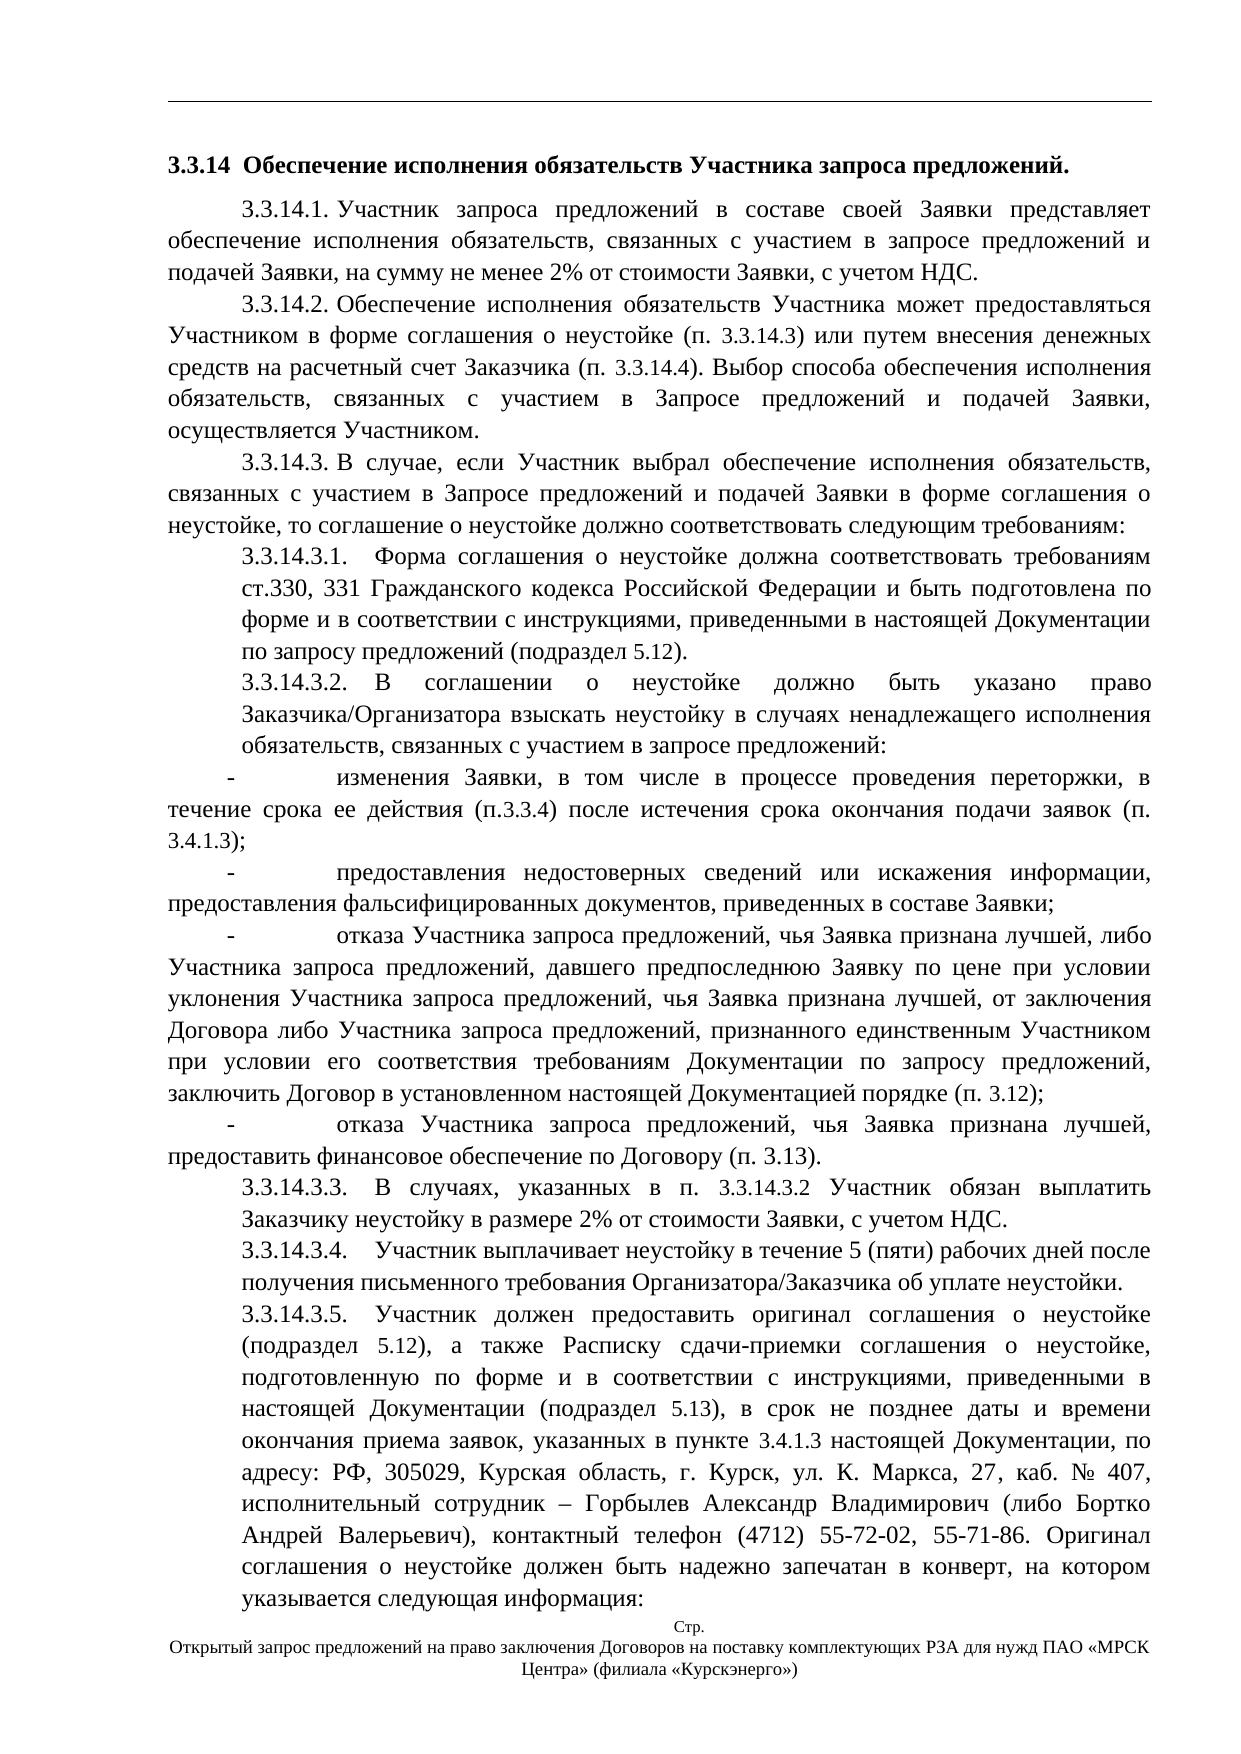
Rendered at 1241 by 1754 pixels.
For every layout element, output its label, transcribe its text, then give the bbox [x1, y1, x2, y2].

list В случае, если Участник выбрал обеспечение исполнения обязательств, связанных с участием в Запросе предложений и подачей Заявки в форме соглашения о неустойке, то соглашение о неустойке должно соответствовать следующим требованиям: [168, 447, 1152, 538]
list Форма соглашения о неустойке должна соответствовать требованиям ст.330, 331 Гражданского кодекса Российской Федерации и быть подготовлена по форме и в соответствии с инструкциями, приведенными в настоящей Документации по запросу предложений (подраздел 5.12). [241, 541, 1152, 665]
list изменения Заявки, в том числе в процессе проведения переторжки, в течение срока ее действия (п.3.3.4) после истечения срока окончания подачи заявок (п. 3.4.1.3); [168, 762, 1152, 854]
list В случаях, указанных в п. 3.3.14.3.2 Участник обязан выплатить Заказчику неустойку в размере 2% от стоимости Заявки, с учетом НДС. [241, 1172, 1152, 1233]
list отказа Участника запроса предложений, чья Заявка признана лучшей, либо Участника запроса предложений, давшего предпоследнюю Заявку по цене при условии уклонения Участника запроса предложений, чья Заявка признана лучшей, от заключения Договора либо Участника запроса предложений, признанного единственным Участником при условии его соответствия требованиям Документации по запросу предложений, заключить Договор в установленном настоящей Документацией порядке (п. 3.12); [168, 920, 1152, 1107]
list предоставления недостоверных сведений или искажения информации, предоставления фальсифицированных документов, приведенных в составе Заявки; [168, 857, 1152, 917]
list Участник выплачивает неустойку в течение 5 (пяти) рабочих дней после получения письменного требования Организатора/Заказчика об уплате неустойки. [241, 1236, 1152, 1296]
subtitle Обеспечение исполнения обязательств Участника запроса предложений. [168, 150, 1152, 179]
list отказа Участника запроса предложений, чья Заявка признана лучшей, предоставить финансовое обеспечение по Договору (п. 3.13). [168, 1109, 1152, 1170]
list Обеспечение исполнения обязательств Участника может предоставляться Участником в форме соглашения о неустойке (п. 3.3.14.3) или путем внесения денежных средств на расчетный счет Заказчика (п. 3.3.14.4). Выбор способа обеспечения исполнения обязательств, связанных с участием в Запросе предложений и подачей Заявки, осуществляется Участником. [168, 289, 1152, 444]
list В соглашении о неустойке должно быть указано право Заказчика/Организатора взыскать неустойку в случаях ненадлежащего исполнения обязательств, связанных с участием в запросе предложений: [241, 667, 1152, 759]
list Участник запроса предложений в составе своей Заявки представляет обеспечение исполнения обязательств, связанных с участием в запросе предложений и подачей Заявки, на сумму не менее 2% от стоимости Заявки, с учетом НДС. [168, 194, 1152, 286]
list Участник должен предоставить оригинал соглашения о неустойке (подраздел 5.12), а также Расписку сдачи-приемки соглашения о неустойке, подготовленную по форме и в соответствии с инструкциями, приведенными в настоящей Документации (подраздел 5.13), в срок не позднее даты и времени окончания приема заявок, указанных в пункте 3.4.1.3 настоящей Документации, по адресу: РФ, 305029, Курская область, г. Курск, ул. К. Маркса, 27, каб. № 407, исполнительный сотрудник – Горбылев Александр Владимирович (либо Бортко Андрей Валерьевич), контактный телефон (4712) 55-72-02, 55-71-86. Оригинал соглашения о неустойке должен быть надежно запечатан в конверт, на котором указывается следующая информация: [241, 1299, 1152, 1612]
